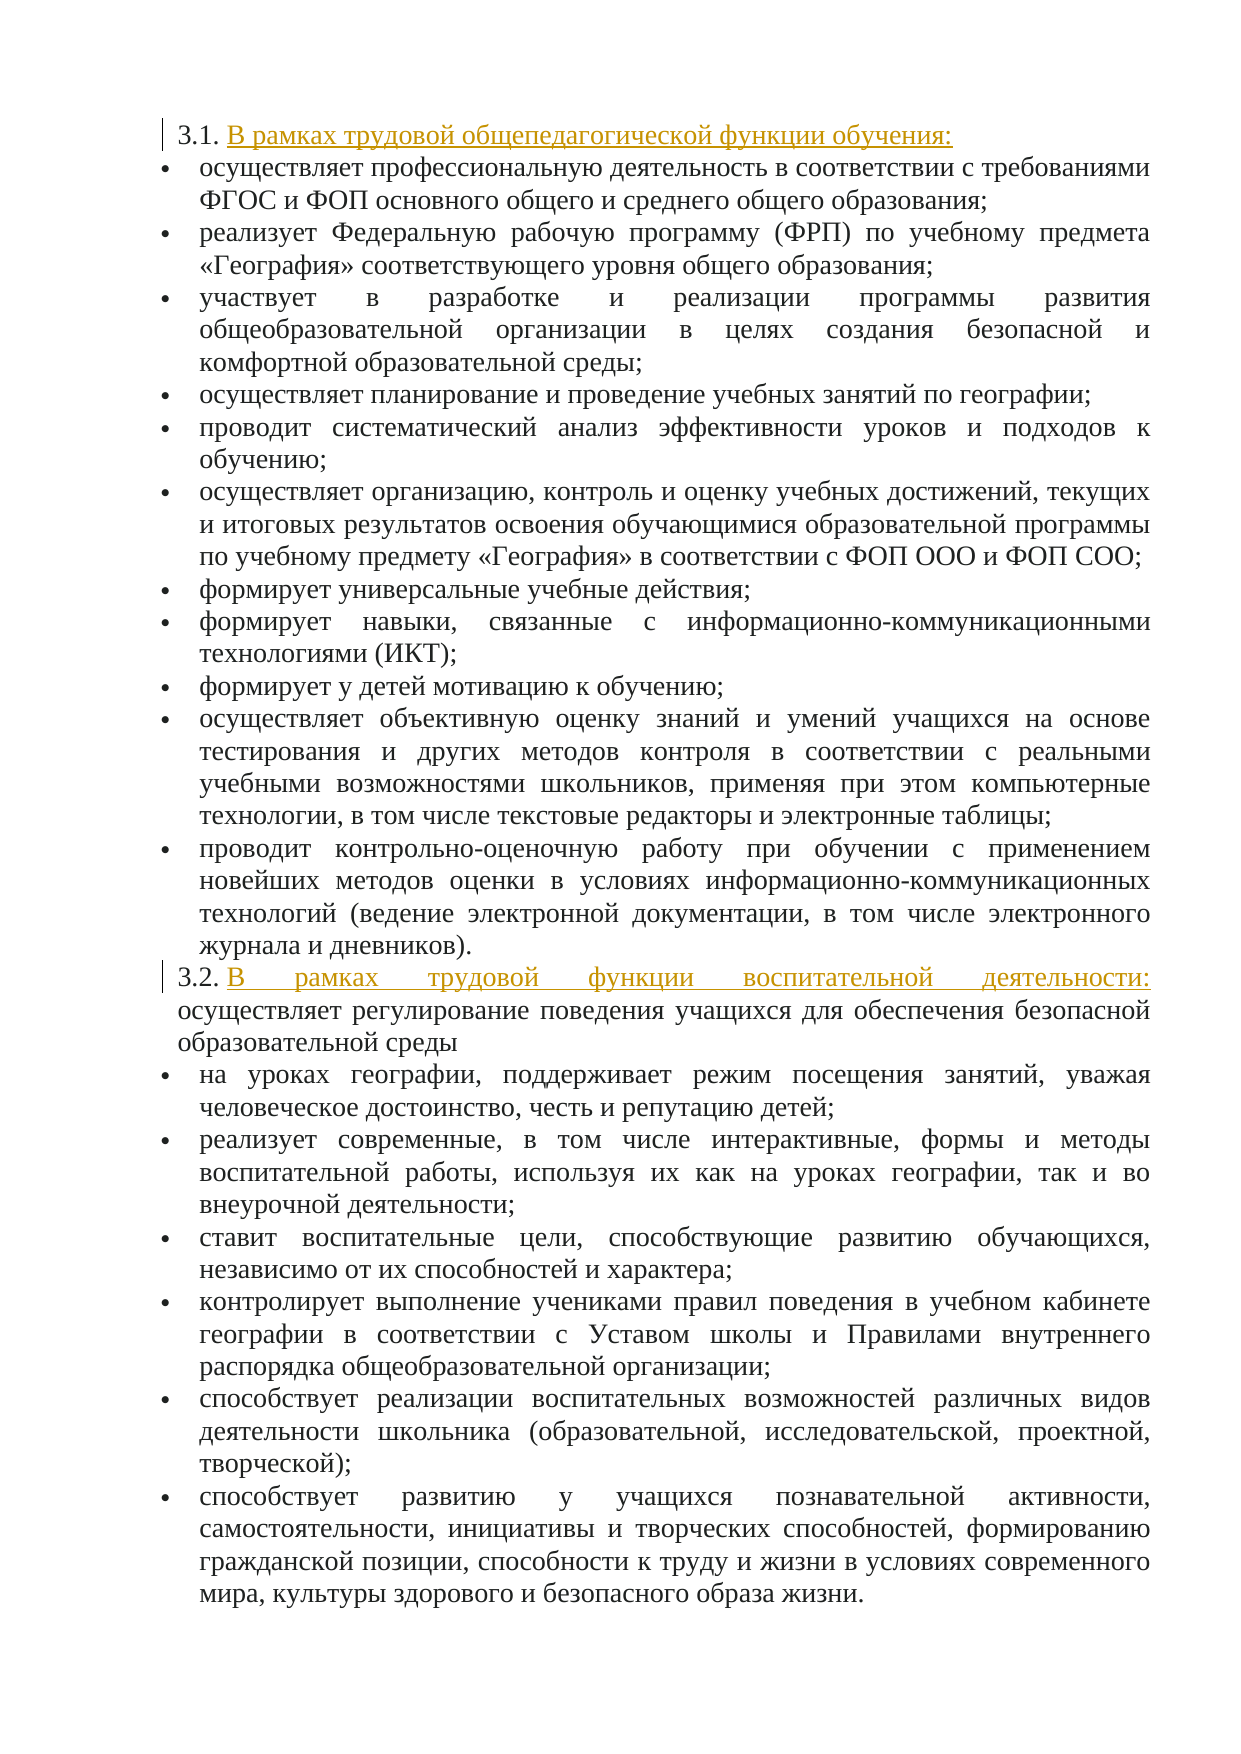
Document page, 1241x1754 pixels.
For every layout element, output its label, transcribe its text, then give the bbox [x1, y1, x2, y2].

list способствует развитию у учащихся познавательной активности, самостоятельности, инициативы и творческих способностей, формированию гражданской позиции, способности к труду и жизни в условиях современного мира, культуры здорового и безопасного образа жизни. [162, 1479, 1152, 1608]
list контролирует выполнение учениками правил поведения в учебном кабинете географии в соответствии с Уставом школы и Правилами внутреннего распорядка общеобразовательной организации; [162, 1284, 1152, 1382]
list способствует реализации воспитательных возможностей различных видов деятельности школьника (образовательной, исследовательской, проектной, творческой); [162, 1382, 1152, 1479]
list осуществляет организацию, контроль и оценку учебных достижений, текущих и итоговых результатов освоения обучающимися образовательной программы по учебному предмету «География» в соответствии с ФОП ООО и ФОП СОО; [162, 474, 1152, 572]
list ставит воспитательные цели, способствующие развитию обучающихся, независимо от их способностей и характера; [162, 1219, 1152, 1284]
list формирует навыки, связанные с информационно-коммуникационными технологиями (ИКТ); [162, 604, 1152, 669]
list на уроках географии, поддерживает режим посещения занятий, уважая человеческое достоинство, честь и репутацию детей; [162, 1058, 1152, 1122]
list осуществляет планирование и проведение учебных занятий по географии; [162, 377, 1152, 410]
list осуществляет объективную оценку знаний и умений учащихся на основе тестирования и других методов контроля в соответствии с реальными учебными возможностями школьников, применяя при этом компьютерные технологии, в том числе текстовые редакторы и электронные таблицы; [162, 701, 1152, 831]
list реализует современные, в том числе интерактивные, формы и методы воспитательной работы, используя их как на уроках географии, так и во внеурочной деятельности; [162, 1122, 1152, 1219]
list формирует универсальные учебные действия; [162, 572, 1152, 604]
list проводит систематический анализ эффективности уроков и подходов к обучению; [162, 410, 1152, 474]
list формирует у детей мотивацию к обучению; [162, 669, 1152, 701]
list реализует Федеральную рабочую программу (ФРП) по учебному предмета «География» соответствующего уровня общего образования; [162, 215, 1152, 280]
list участвует в разработке и реализации программы развития общеобразовательной организации в целях создания безопасной и комфортной образовательной среды; [162, 280, 1152, 377]
text 3.2. осуществляет регулирование поведения учащихся для обеспечения безопасной образовательной среды [177, 960, 1152, 1058]
list проводит контрольно-оценочную работу при обучении с применением новейших методов оценки в условиях информационно-коммуникационных технологий (ведение электронной документации, в том числе электронного журнала и дневников). [162, 831, 1152, 960]
list осуществляет профессиональную деятельность в соответствии с требованиями ФГОС и ФОП основного общего и среднего общего образования; [162, 151, 1152, 215]
text 3.1. [177, 118, 1152, 151]
